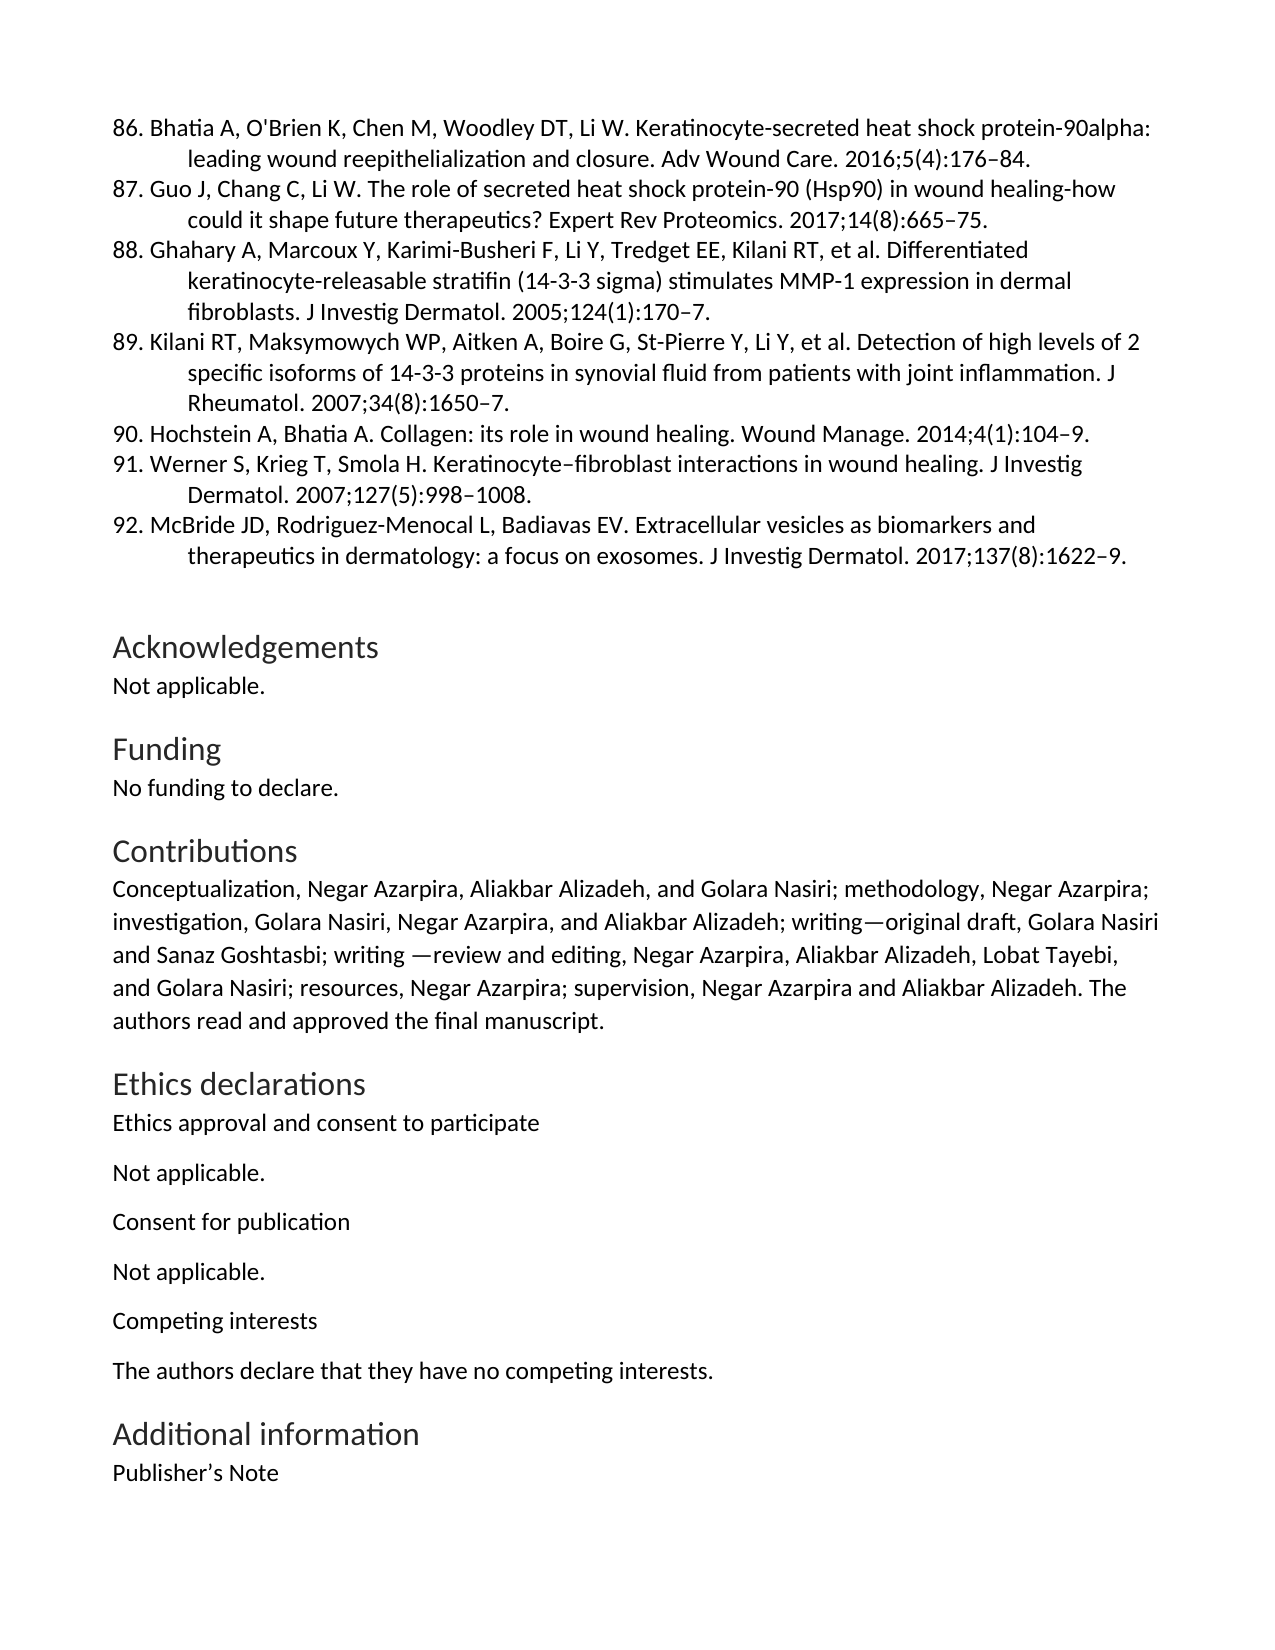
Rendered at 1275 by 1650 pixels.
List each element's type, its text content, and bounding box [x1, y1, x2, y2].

text 87. Guo J, Chang C, Li W. The role of secreted heat shock protein-90 (Hsp90) in wound healing-how could it shape future therapeutics? Expert Rev Proteomics. 2017;14(8):665–75. [112, 173, 1162, 234]
text 88. Ghahary A, Marcoux Y, Karimi-Busheri F, Li Y, Tredget EE, Kilani RT, et al. Differentiated keratinocyte-releasable stratifin (14-3-3 sigma) stimulates MMP-1 expression in dermal fibroblasts. J Investig Dermatol. 2005;124(1):170–7. [112, 234, 1162, 326]
text Not applicable. [112, 670, 1162, 700]
text Consent for publication [112, 1206, 1162, 1237]
text Ethics approval and consent to participate [112, 1107, 1162, 1138]
text The authors declare that they have no competing interests. [112, 1355, 1162, 1386]
subtitle Acknowledgements [112, 626, 1162, 667]
text 90. Hochstein A, Bhatia A. Collagen: its role in wound healing. Wound Manage. 2014;4(1):104–9. [112, 418, 1162, 448]
text 89. Kilani RT, Maksymowych WP, Aitken A, Boire G, St-Pierre Y, Li Y, et al. Detection of high levels of 2 specific isoforms of 14-3-3 proteins in synovial fluid from patients with joint inflammation. J Rheumatol. 2007;34(8):1650–7. [112, 326, 1162, 418]
text 86. Bhatia A, O'Brien K, Chen M, Woodley DT, Li W. Keratinocyte-secreted heat shock protein-90alpha: leading wound reepithelialization and closure. Adv Wound Care. 2016;5(4):176–84. [112, 112, 1162, 173]
subtitle Contributions [112, 829, 1162, 870]
subtitle Ethics declarations [112, 1063, 1162, 1104]
text Not applicable. [112, 1256, 1162, 1286]
text No funding to declare. [112, 772, 1162, 802]
text 92. McBride JD, Rodriguez-Menocal L, Badiavas EV. Extracellular vesicles as biomarkers and therapeutics in dermatology: a focus on exosomes. J Investig Dermatol. 2017;137(8):1622–9. [112, 509, 1162, 570]
subtitle Funding [112, 728, 1162, 768]
subtitle Additional information [112, 1413, 1162, 1454]
text Not applicable. [112, 1157, 1162, 1187]
text Competing interests [112, 1305, 1162, 1336]
text Publisher’s Note [112, 1457, 1162, 1487]
text Conceptualization, Negar Azarpira, Aliakbar Alizadeh, and Golara Nasiri; methodology, Negar Azarpira; investigation, Golara Nasiri, Negar Azarpira, and Aliakbar Alizadeh; writing—original draft, Golara Nasiri and Sanaz Goshtasbi; writing —review and editing, Negar Azarpira, Aliakbar Alizadeh, Lobat Tayebi, and Golara Nasiri; resources, Negar Azarpira; supervision, Negar Azarpira and Aliakbar Alizadeh. The authors read and approved the final manuscript. [112, 873, 1162, 1036]
text 91. Werner S, Krieg T, Smola H. Keratinocyte–fibroblast interactions in wound healing. J Investig Dermatol. 2007;127(5):998–1008. [112, 448, 1162, 509]
